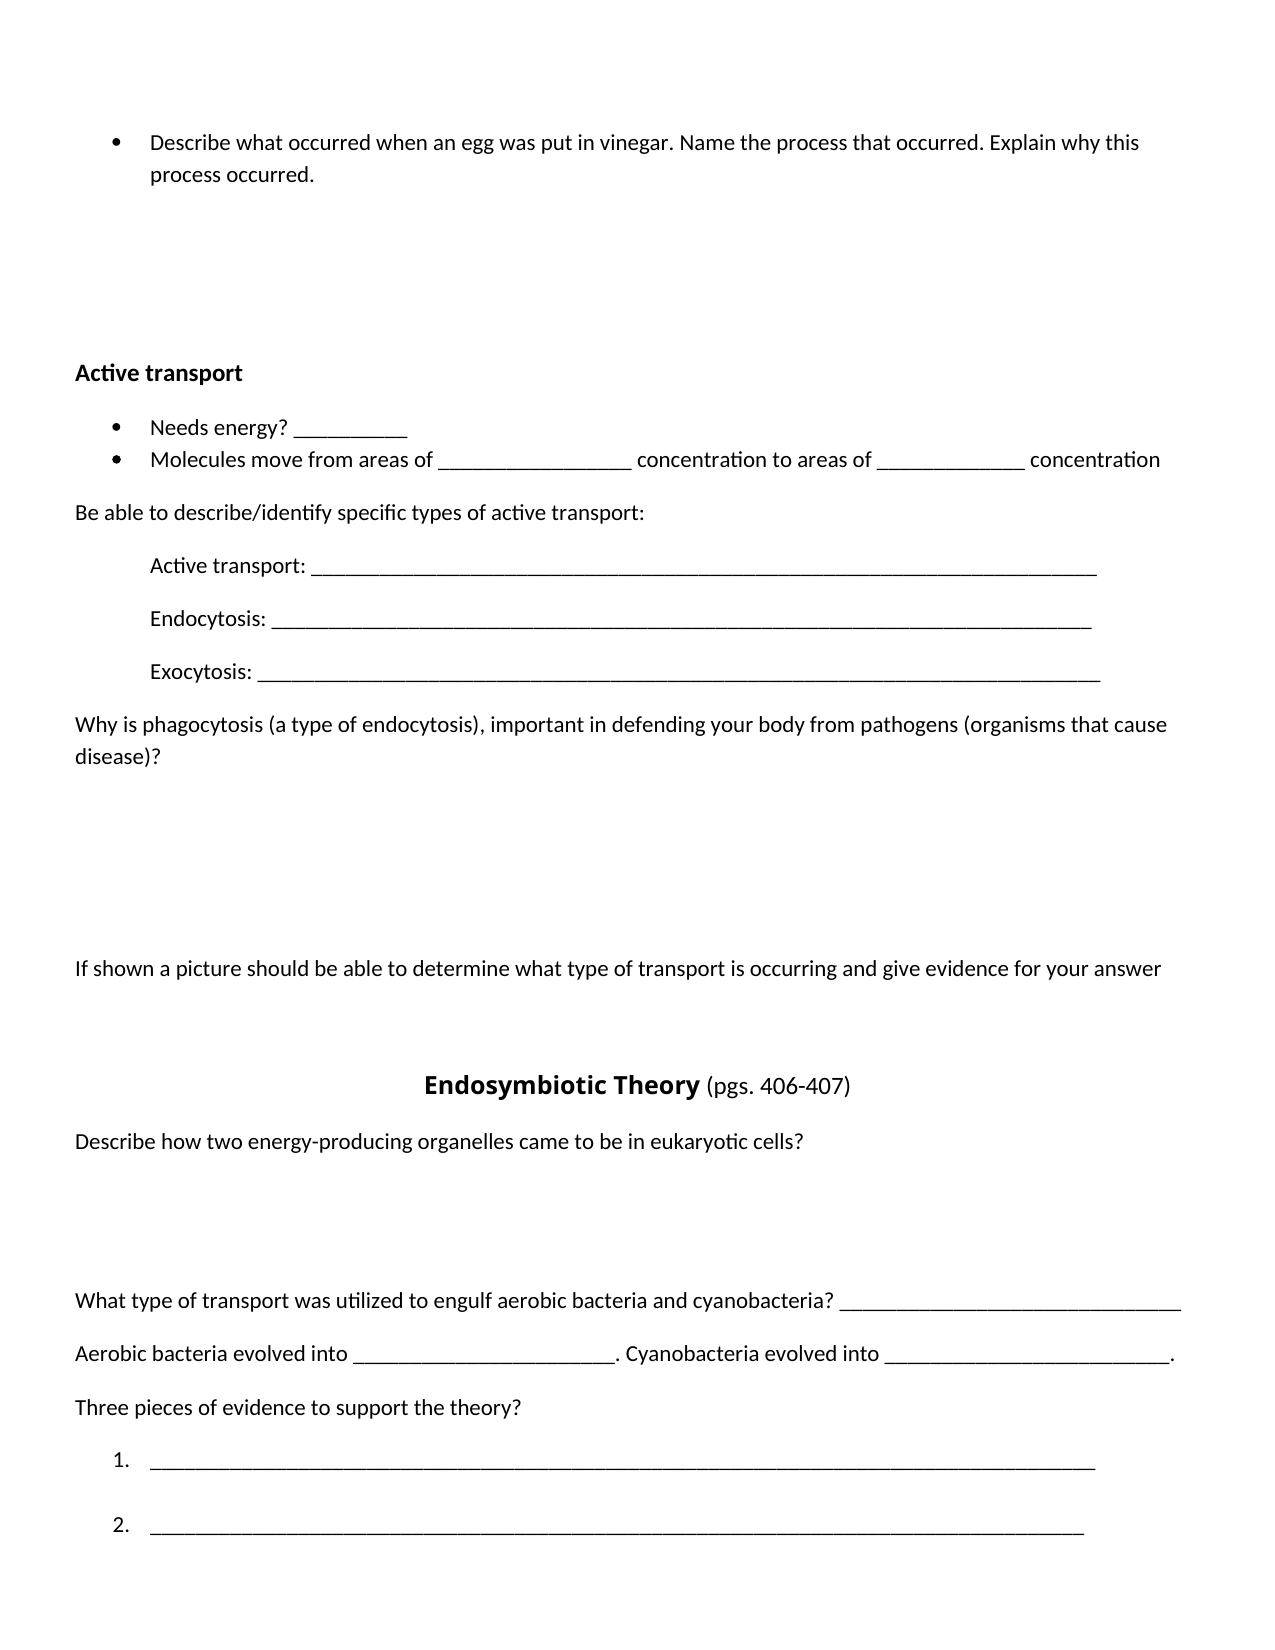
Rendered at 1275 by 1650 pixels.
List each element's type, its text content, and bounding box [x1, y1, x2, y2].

text What type of transport was utilized to engulf aerobic bacteria and cyanobacteria? ______________________________ [75, 1287, 1200, 1314]
list Needs energy? __________ [112, 413, 1200, 441]
list __________________________________________________________________________________ [112, 1510, 1200, 1538]
list Molecules move from areas of _________________ concentration to areas of _____________ concentration [112, 445, 1200, 473]
text Aerobic bacteria evolved into _______________________. Cyanobacteria evolved into _________________________. [75, 1339, 1200, 1368]
text Be able to describe/identify specific types of active transport: [75, 498, 1200, 526]
text Endosymbiotic Theory (pgs. 406-407) [75, 1067, 1200, 1102]
text Why is phagocytosis (a type of endocytosis), important in defending your body from pathogens (organisms that cause disease)? [75, 710, 1200, 770]
list Describe what occurred when an egg was put in vinegar. Name the process that occurred. Explain why this process occurred. [112, 128, 1200, 188]
text Describe how two energy-producing organelles came to be in eukaryotic cells? [75, 1127, 1200, 1156]
text If shown a picture should be able to determine what type of transport is occurring and give evidence for your answer [75, 954, 1200, 982]
text Three pieces of evidence to support the theory? [75, 1393, 1200, 1421]
text Endocytosis: ________________________________________________________________________ [75, 604, 1200, 632]
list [112, 1446, 1200, 1474]
text Active transport [75, 357, 1200, 388]
text Exocytosis: __________________________________________________________________________ [75, 657, 1200, 685]
text Active transport: _____________________________________________________________________ [75, 551, 1200, 579]
